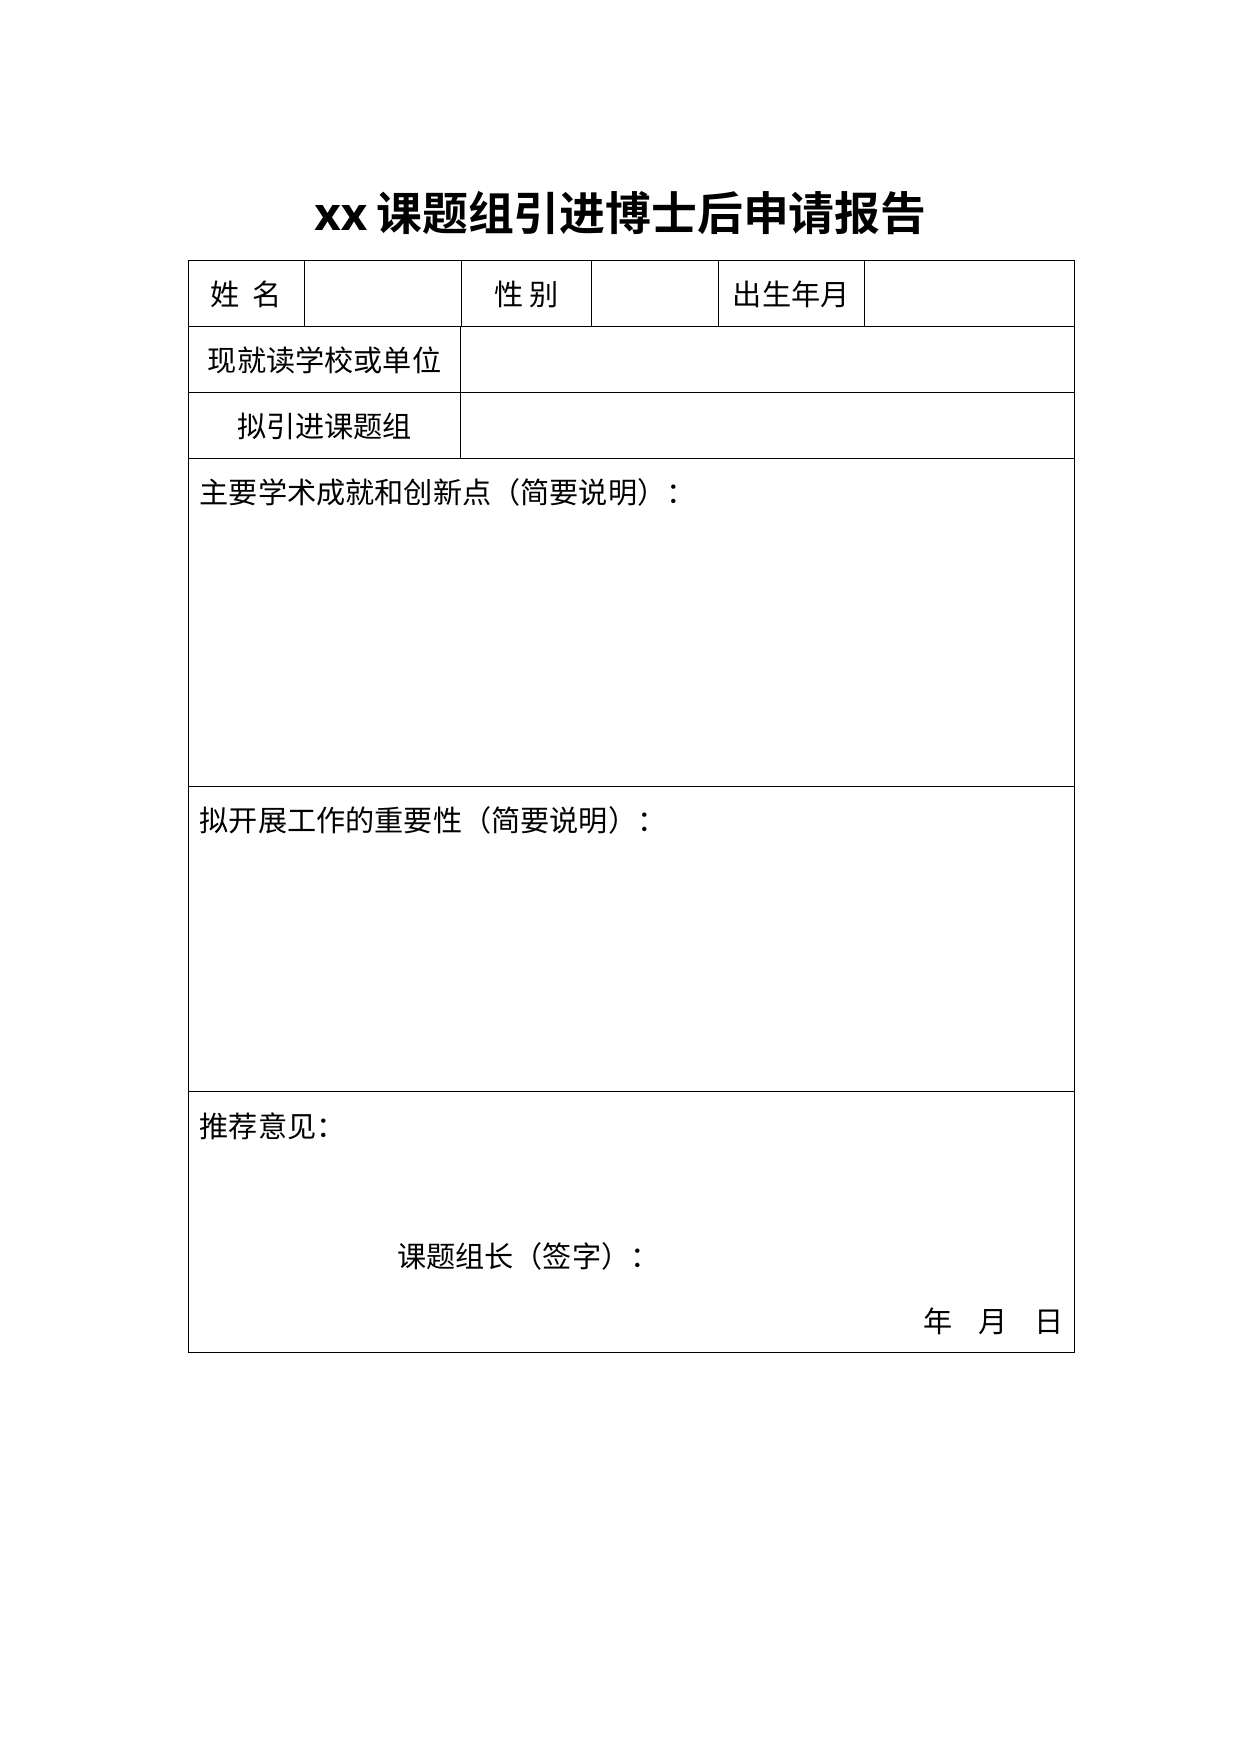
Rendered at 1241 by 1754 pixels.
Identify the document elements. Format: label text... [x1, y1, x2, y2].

table_cell 拟开展工作的重要性（简要说明）： [189, 787, 1074, 1091]
table_header [865, 261, 1074, 326]
table_header 出生年月 [719, 261, 864, 326]
table_header 性 别 [462, 261, 591, 326]
table_header [592, 261, 718, 326]
table_header 姓 名 [189, 261, 304, 326]
table_cell [461, 393, 1074, 458]
table_cell 现就读学校或单位 [189, 327, 460, 392]
table_cell 推荐意见： 课题组长（签字）： 年 月 日 [189, 1092, 1074, 1352]
table_cell 主要学术成就和创新点（简要说明）： [189, 459, 1074, 786]
table_cell 拟引进课题组 [189, 393, 460, 458]
table_cell [461, 327, 1074, 392]
table_header [305, 261, 461, 326]
text xx课题组引进博士后申请报告 [187, 162, 1053, 259]
